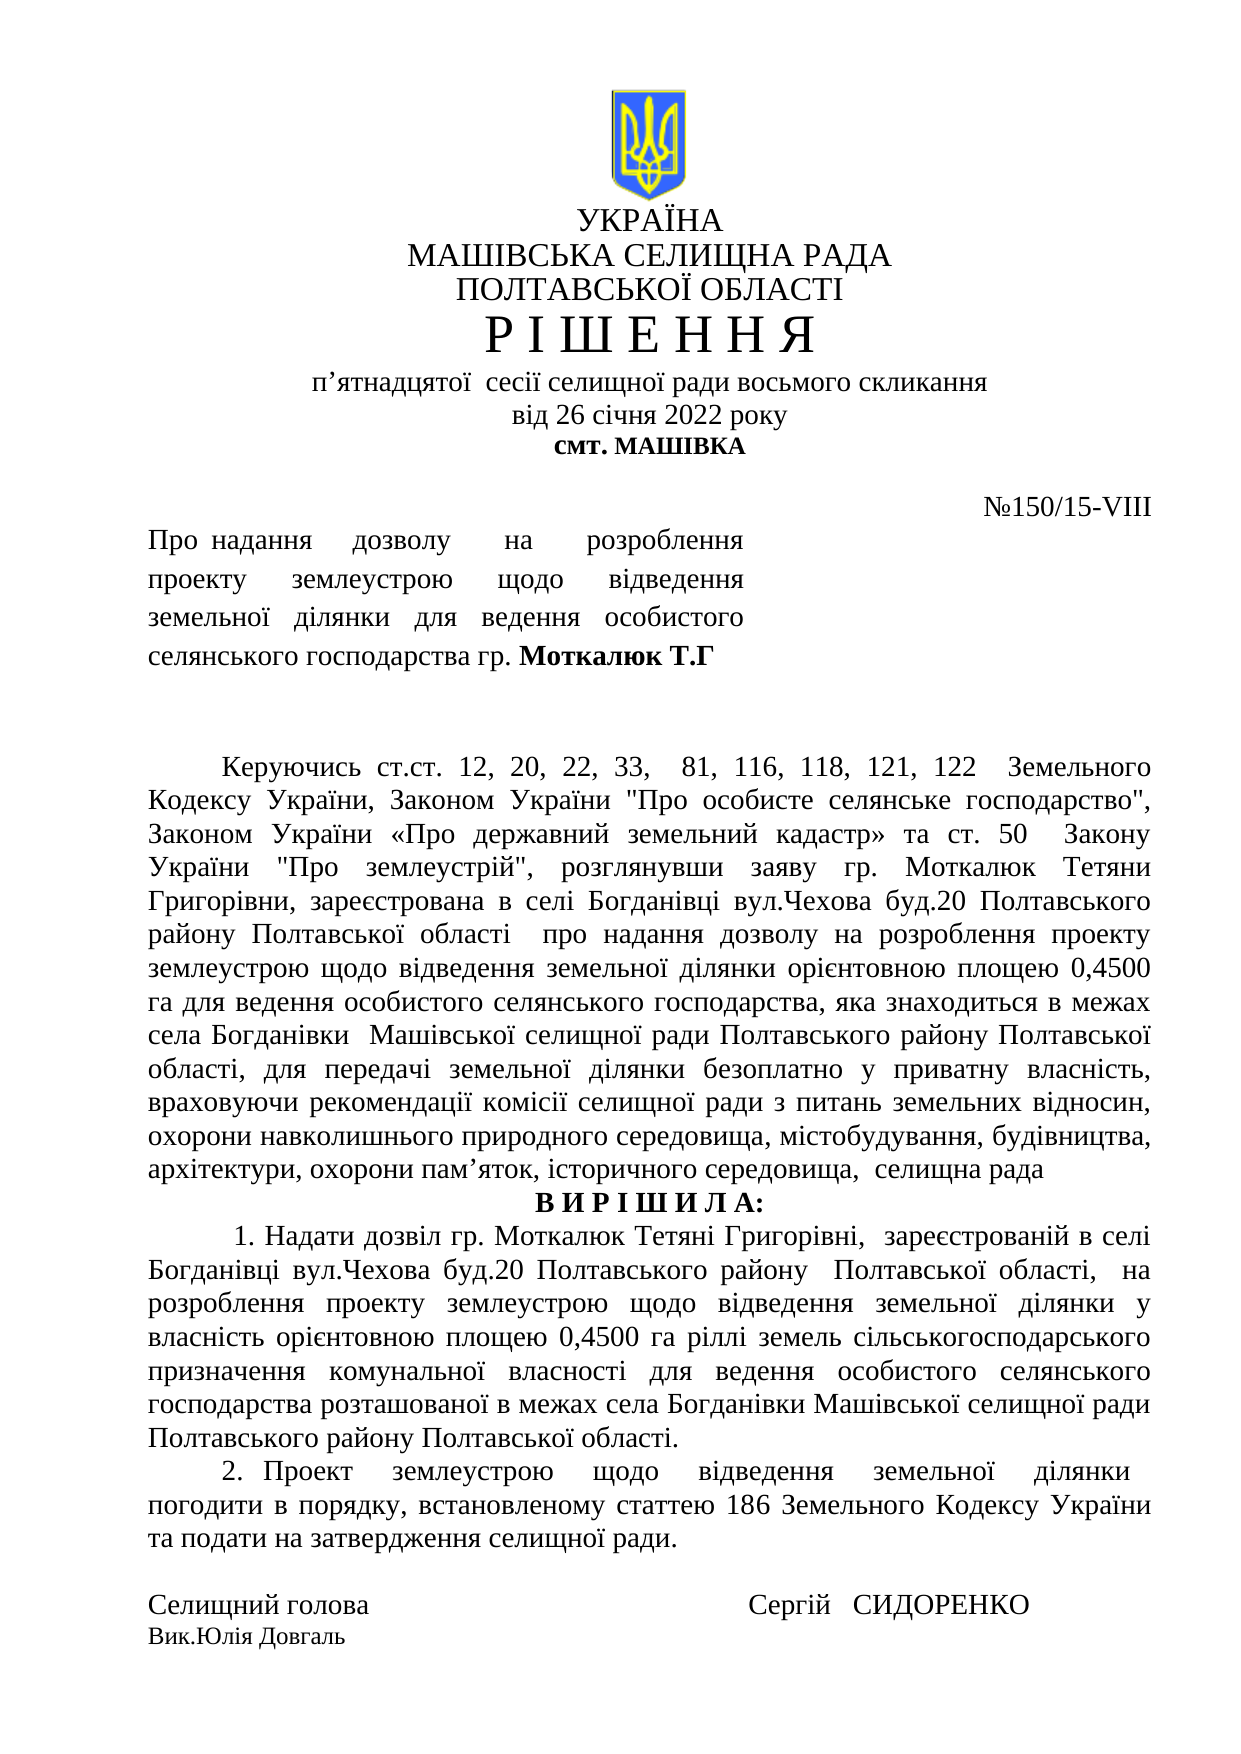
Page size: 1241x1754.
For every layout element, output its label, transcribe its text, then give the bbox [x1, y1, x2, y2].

text Селищний голова Сергій СИДОРЕНКО [148, 1587, 1152, 1621]
table_header Про надання дозволу на розроблення проекту землеустрою щодо відведення земельної ділянки для ведення особистого селянського господарства гр. Моткалюк Т.Г [136, 523, 756, 749]
list від 26 січня 2022 року [148, 397, 1152, 431]
text УКРАЇНА [148, 204, 1152, 239]
text ПОЛТАВСЬКОЇ ОБЛАСТІ [148, 273, 1152, 308]
text Керуючись ст.ст. 12, 20, 22, 33, 81, 116, 118, 121, 122 Земельного Кодексу України, Законом України "Про особисте селянське господарство", Законом України «Про державний земельний кадастр» та ст. 50 Закону України "Про землеустрій", розглянувши заяву гр. Моткалюк Тетяни Григорівни, зареєстрована в селі Богданівці вул.Чехова буд.20 Полтавського району Полтавської області про надання дозволу на розроблення проекту землеустрою щодо відведення земельної ділянки орієнтовною площею 0,4500 га для ведення особистого селянського господарства, яка знаходиться в межах села Богданівки Машівської селищної ради Полтавського району Полтавської області, для передачі земельної ділянки безоплатно у приватну власність, враховуючи рекомендації комісії селищної ради з питань земельних відносин, охорони навколишнього природного середовища, містобудування, будівництва, архітектури, охорони пам’яток, історичного середовища, селищна рада [148, 749, 1152, 1185]
text 2. Проект землеустрою щодо відведення земельної ділянки погодити в порядку, встановленому статтею 186 Земельного Кодексу України та подати на затвердження селищної ради. [148, 1453, 1152, 1554]
text Вик.Юлія Довгаль [148, 1621, 1152, 1650]
text В И Р І Ш И Л А: [148, 1185, 1152, 1218]
text 1. Надати дозвіл гр. Моткалюк Тетяні Григорівні, зареєстрованій в селі Богданівці вул.Чехова буд.20 Полтавського району Полтавської області, на розроблення проекту землеустрою щодо відведення земельної ділянки у власність орієнтовною площею 0,4500 га ріллі земель сільськогосподарського призначення комунальної власності для ведення особистого селянського господарства розташованої в межах села Богданівки Машівської селищної ради Полтавського району Полтавської області. [148, 1218, 1152, 1453]
text МАШІВСЬКА СЕЛИЩНА РАДА [148, 239, 1152, 273]
text №150/15-VIII [148, 489, 1152, 522]
text Р І Ш Е Н Н Я [148, 308, 1152, 364]
list смт. МАШІВКА [148, 431, 1152, 461]
list п’ятнадцятої сесії селищної ради восьмого скликання [148, 364, 1152, 397]
